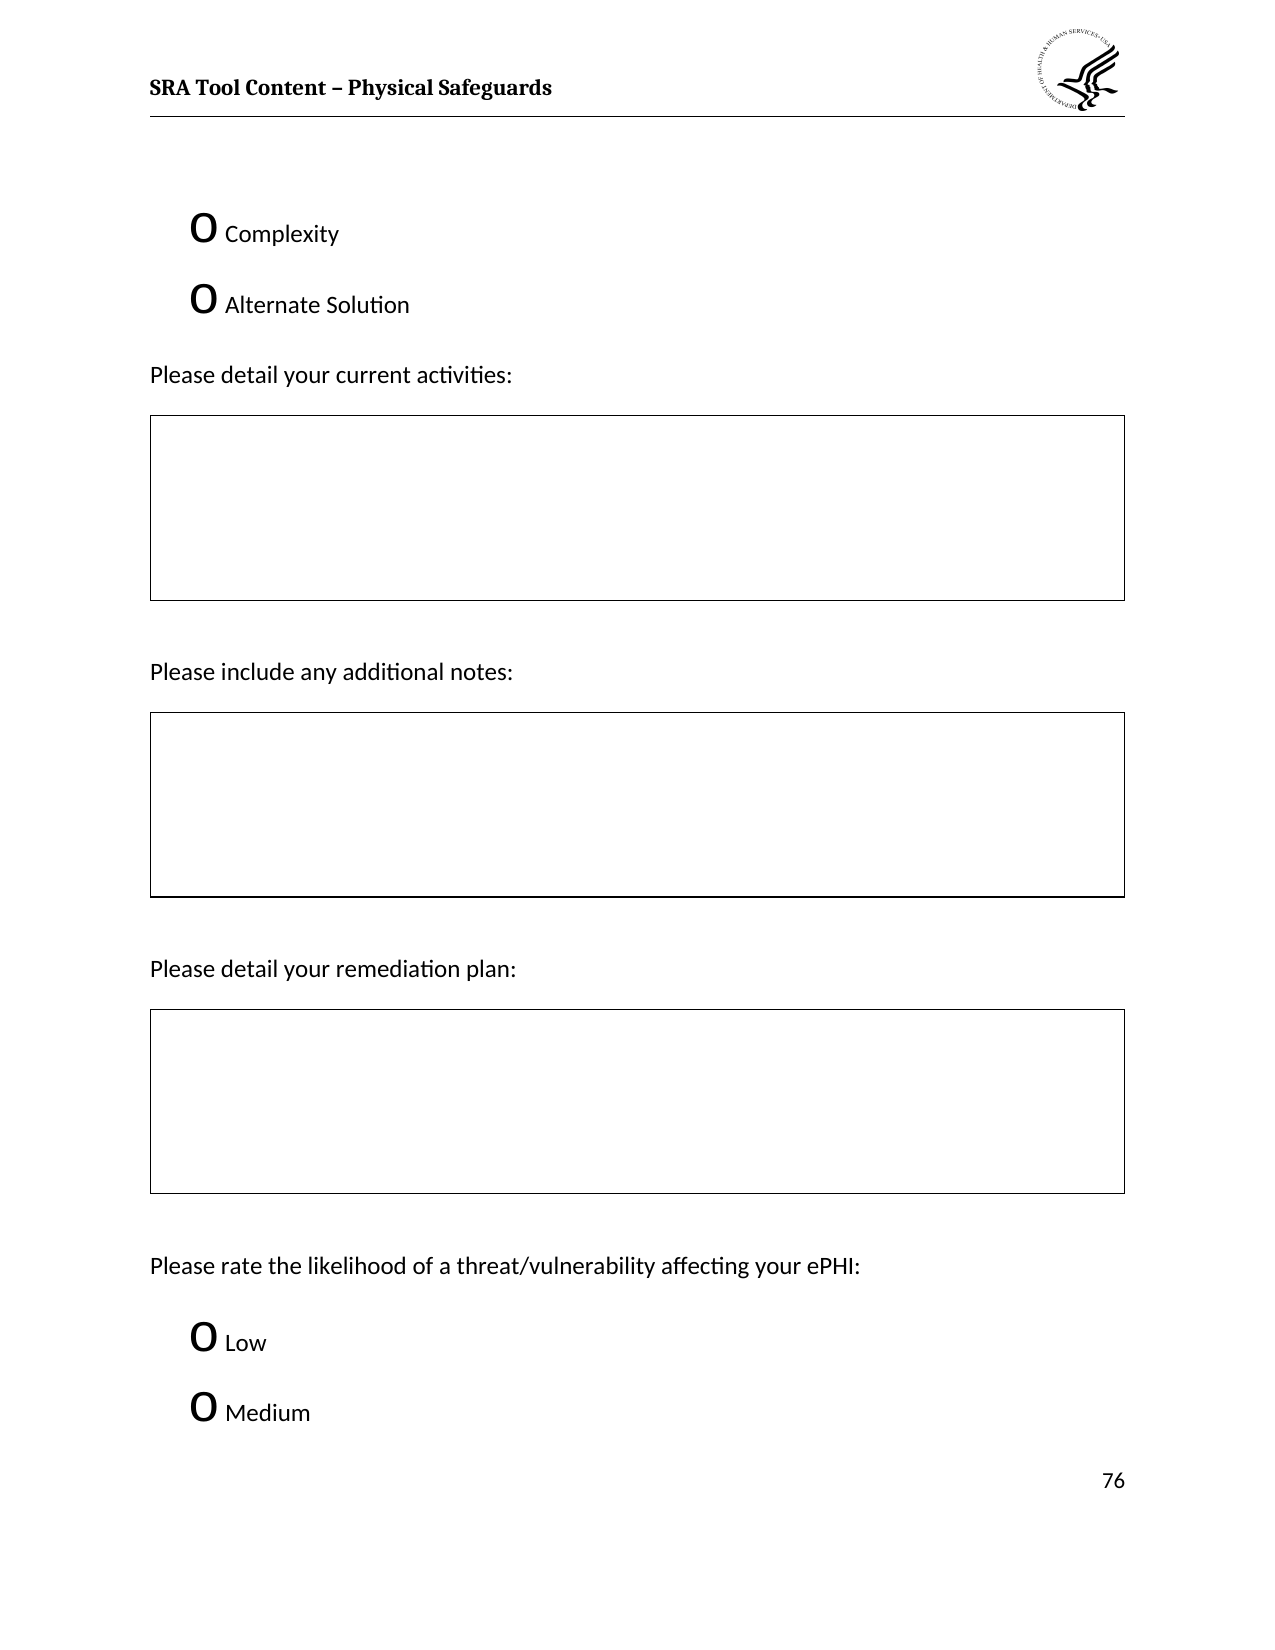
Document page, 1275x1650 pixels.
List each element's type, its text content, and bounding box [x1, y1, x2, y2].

text Please detail your remediation plan: [150, 953, 1125, 984]
table_header [151, 713, 1124, 896]
text Please detail your current activities: [150, 359, 1125, 390]
list Low [187, 1306, 1125, 1367]
table_header [151, 1010, 1124, 1193]
text Please rate the likelihood of a threat/vulnerability affecting your ePHI: [150, 1250, 1125, 1281]
text Please include any additional notes: [150, 656, 1125, 687]
list Alternate Solution [187, 268, 1125, 329]
picture [1037, 29, 1119, 111]
list Complexity [187, 198, 1125, 259]
table_header [151, 416, 1124, 599]
list Medium [187, 1377, 1125, 1438]
